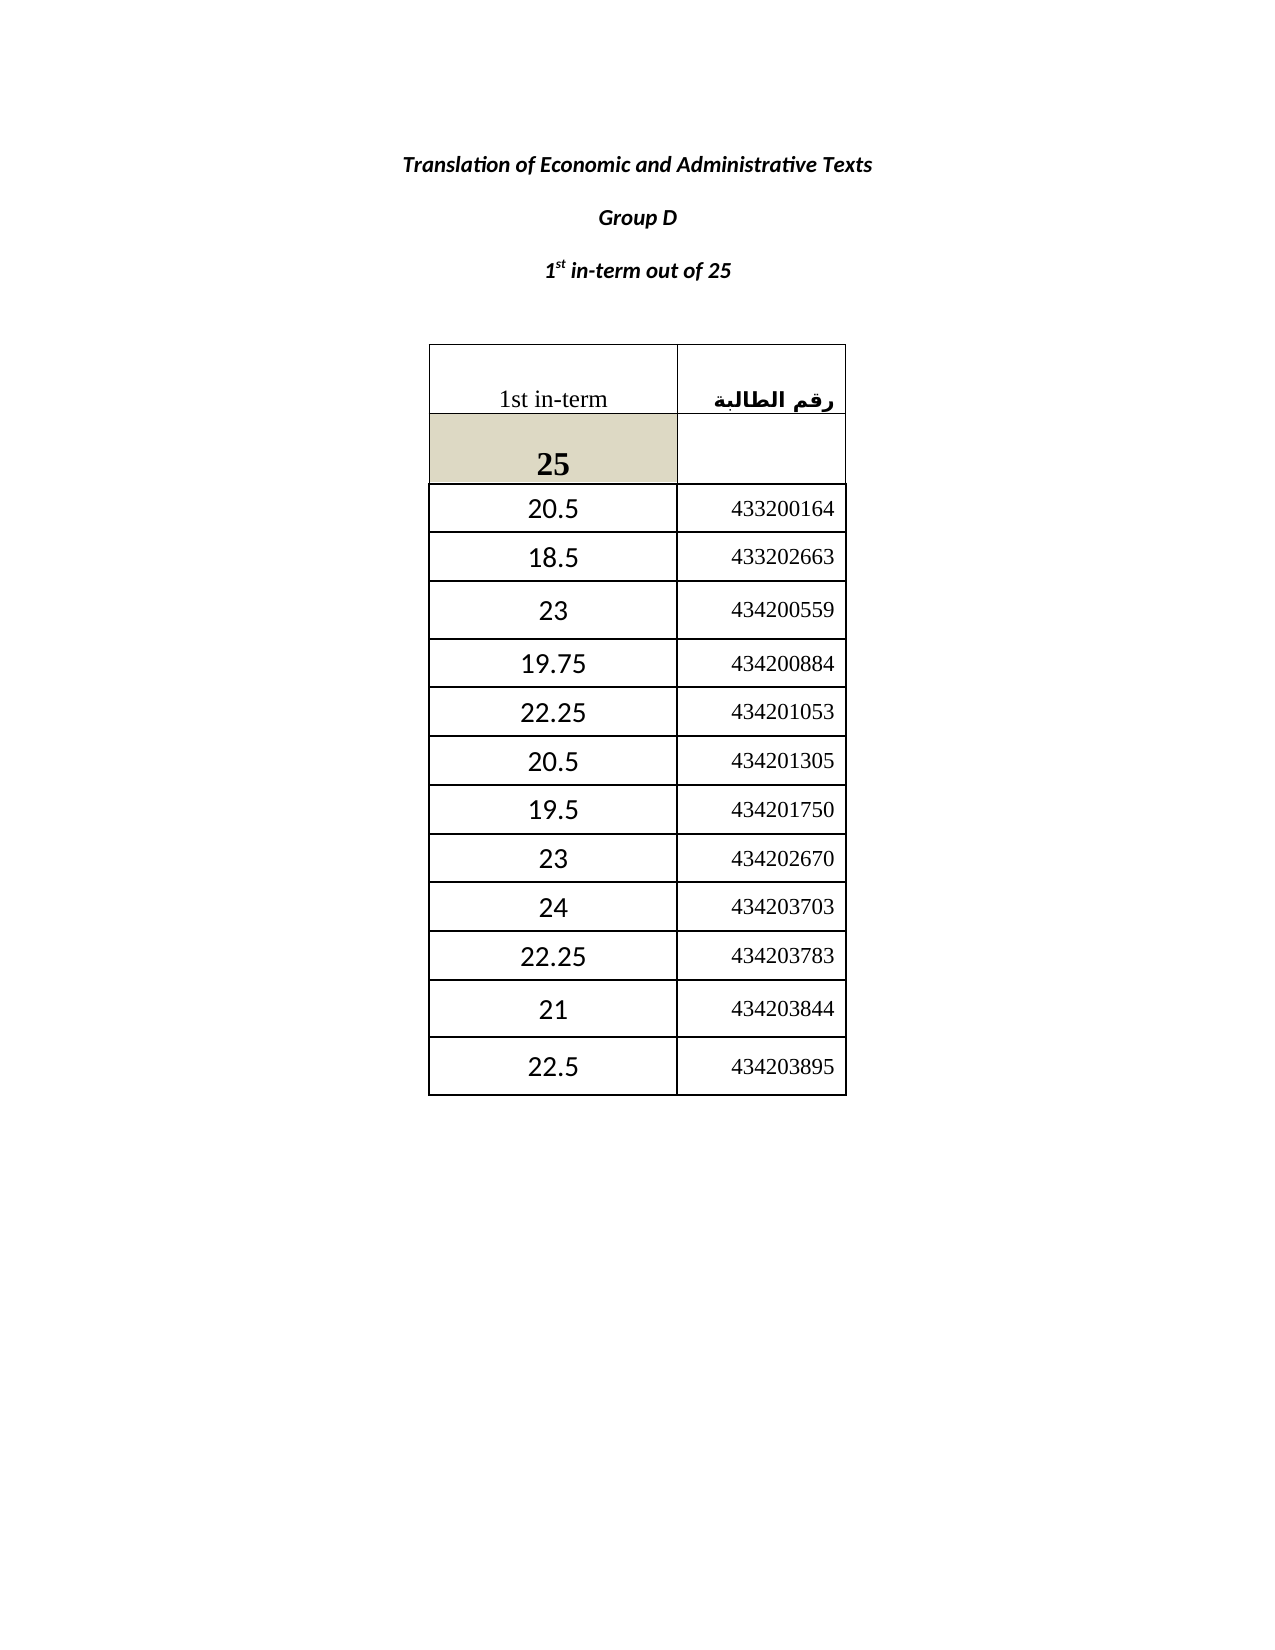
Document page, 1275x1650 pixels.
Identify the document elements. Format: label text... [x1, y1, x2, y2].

table_cell 434200559 [678, 582, 845, 637]
table_cell 23 [430, 582, 676, 637]
table_cell 19.75 [430, 640, 676, 686]
table_cell 22.25 [430, 688, 676, 735]
table_cell 433202663 [678, 533, 845, 580]
table_cell 19.5 [430, 786, 676, 832]
table_cell 434203844 [678, 981, 845, 1036]
table_cell 434200884 [678, 640, 845, 686]
table_cell 434201053 [678, 688, 845, 735]
table_cell 434201750 [678, 786, 845, 832]
table_cell 434203703 [678, 883, 845, 930]
table_cell 20.5 [430, 737, 676, 784]
table_cell 434203895 [678, 1038, 845, 1094]
table_cell 18.5 [430, 533, 676, 580]
table_header رقم الطالبة [678, 345, 845, 412]
table_cell 20.5 [430, 485, 676, 531]
text 1st in-term out of 25 [150, 256, 1125, 284]
table_cell 25 [430, 414, 677, 482]
table_cell 24 [430, 883, 676, 930]
table_cell 433200164 [678, 485, 845, 531]
table_header 1st in-term [430, 345, 677, 412]
table_cell 434201305 [678, 737, 845, 784]
text Translation of Economic and Administrative Texts [150, 150, 1125, 178]
table_cell 21 [430, 981, 676, 1036]
table_cell [678, 414, 845, 482]
text Group D [150, 203, 1125, 231]
table_cell 22.5 [430, 1038, 676, 1094]
table_cell 434202670 [678, 835, 845, 881]
table_cell 22.25 [430, 932, 676, 979]
table_cell 434203783 [678, 932, 845, 979]
table_cell 23 [430, 835, 676, 881]
